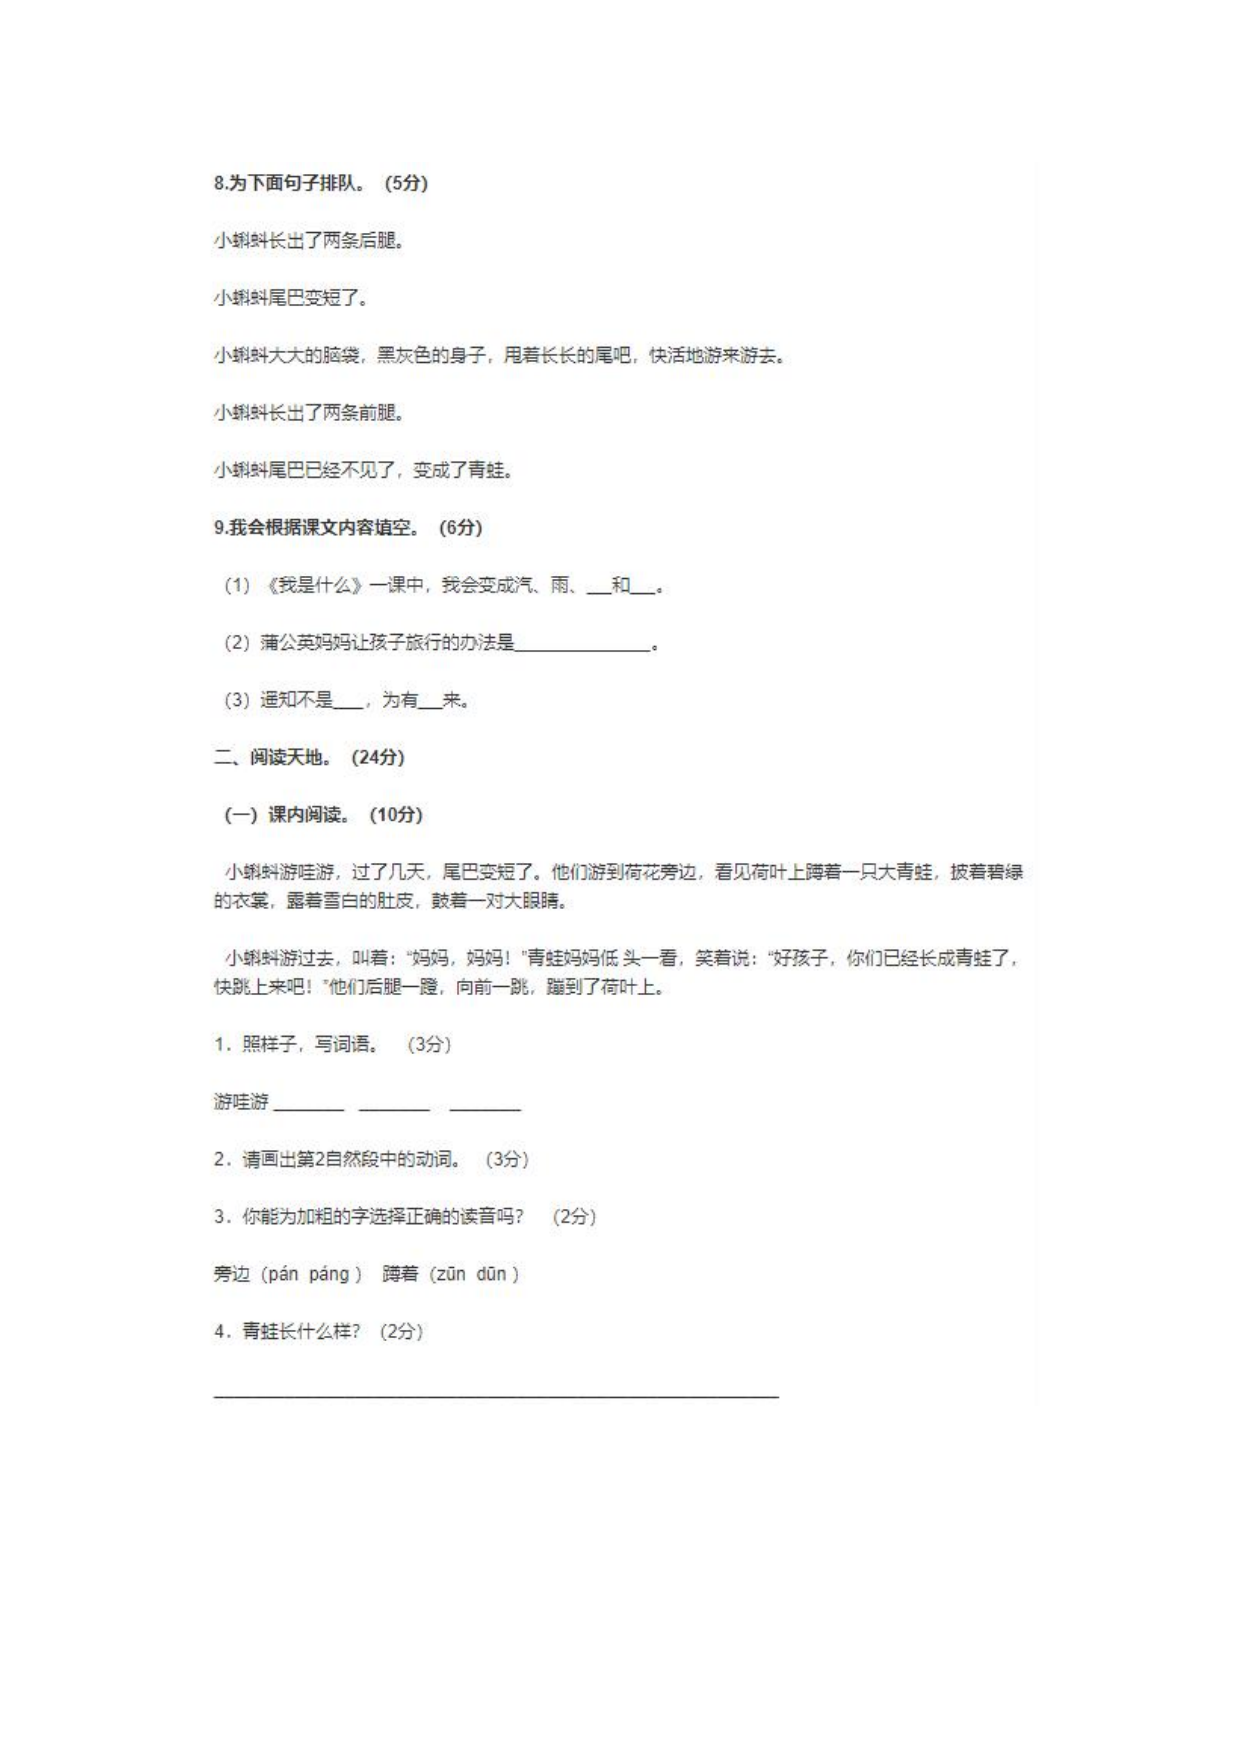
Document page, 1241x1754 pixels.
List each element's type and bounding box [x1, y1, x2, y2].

picture [187, 162, 1053, 1406]
